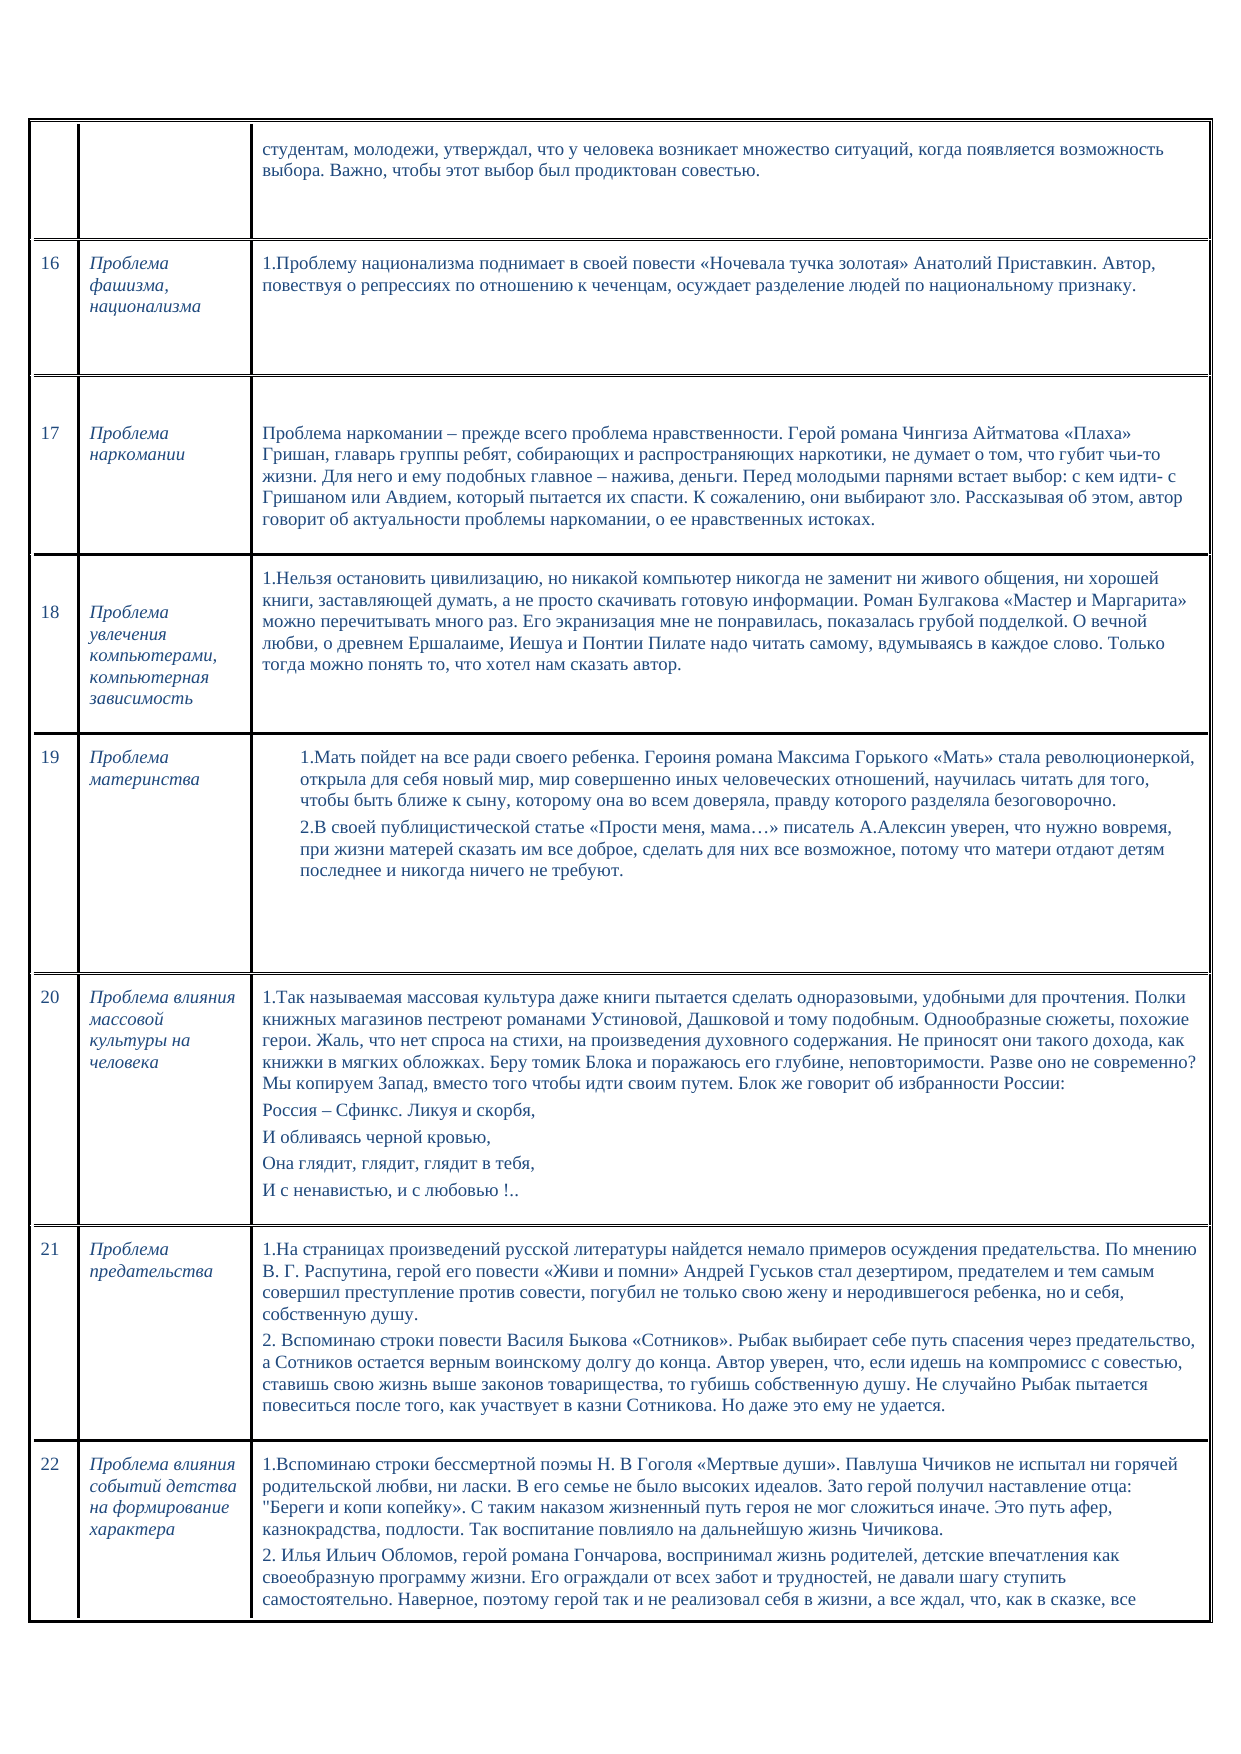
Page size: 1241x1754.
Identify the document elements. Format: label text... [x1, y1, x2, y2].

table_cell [251, 122, 1209, 238]
table_cell 1.Нельзя остановить цивилизацию, но никакой компьютер никогда не заменит ни живого общения, ни хорошей книги, заставляющей думать, а не просто скачивать готовую информации. Роман Булгакова «Мастер и Маргарита» можно перечитывать много раз. Его экранизация мне не понравилась, показалась грубой подделкой. О вечной любви, о древнем Ершалаиме, Иешуа и Понтии Пилате надо читать самому, вдумываясь в каждое слово. Только тогда можно понять то, что хотел нам сказать автор. [253, 553, 1211, 732]
table_cell 1.На страницах произведений русской литературы найдется немало примеров осуждения предательства. По мнению В. Г. Распутина, герой его повести «Живи и помни» Андрей Гуськов стал дезертиром, предателем и тем самым совершил преступление против совести, погубил не только свою жену и неродившегося ребенка, но и себя, собственную душу. 2. Вспоминаю строки повести Василя Быкова «Сотников». Рыбак выбирает себе путь спасения через предательство, а Сотников остается верным воинскому долгу до конца. Автор уверен, что, если идешь на компромисс с совестью, ставишь свою жизнь выше законов товарищества, то губишь собственную душу. Не случайно Рыбак пытается повеситься после того, как участвует в казни Сотникова. Но даже это ему не удается. [251, 1224, 1211, 1439]
table_cell 21 [30, 1224, 78, 1439]
table_cell 1.Проблему национализма поднимает в своей повести «Ночевала тучка золотая» Анатолий Приставкин. Автор, повествуя о репрессиях по отношению к чеченцам, осуждает разделение людей по национальному признаку. [251, 238, 1211, 374]
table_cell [251, 1439, 1209, 1620]
table_cell 18 [30, 553, 77, 732]
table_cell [78, 1442, 251, 1620]
table_cell 19 [31, 732, 77, 972]
table_cell Проблема увлечения компьютерами, компьютерная зависимость [80, 556, 250, 732]
table_cell 15 [31, 122, 78, 238]
table_cell 1.Мать пойдет на все ради своего ребенка. Героиня романа Максима Горького «Мать» стала революционеркой, открыла для себя новый мир, мир совершенно иных человеческих отношений, научилась читать для того, чтобы быть ближе к сыну, которому она во всем доверяла, правду которого разделяла безоговорочно. 2.В своей публицистической статье «Прости меня, мама…» писатель А.Алексин уверен, что нужно вовремя, при жизни матерей сказать им все доброе, сделать для них все возможное, потому что матери отдают детям последнее и никогда ничего не требуют. [253, 732, 1209, 972]
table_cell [78, 122, 251, 238]
table_cell Проблема наркомании [80, 377, 250, 553]
table_cell 17 [30, 374, 78, 553]
table_cell Проблема наркомании – прежде всего проблема нравственности. Герой романа Чингиза Айтматова «Плаха» Гришан, главарь группы ребят, собирающих и распространяющих наркотики, не думает о том, что губит чьи-то жизни. Для него и ему подобных главное – нажива, деньги. Перед молодыми парнями встает выбор: с кем идти- с Гришаном или Авдием, который пытается их спасти. К сожалению, они выбирают зло. Рассказывая об этом, автор говорит об актуальности проблемы наркомании, о ее нравственных истоках. [251, 374, 1211, 553]
table_cell 16 [30, 238, 78, 374]
table_cell 1.Так называемая массовая культура даже книги пытается сделать одноразовыми, удобными для прочтения. Полки книжных магазинов пестреют романами Устиновой, Дашковой и тому подобным. Однообразные сюжеты, похожие герои. Жаль, что нет спроса на стихи, на произведения духовного содержания. Не приносят они такого дохода, как книжки в мягких обложках. Беру томик Блока и поражаюсь его глубине, неповторимости. Разве оно не современно? Мы копируем Запад, вместо того чтобы идти своим путем. Блок же говорит об избранности России: Россия – Сфинкс. Ликуя и скорбя, И обливаясь черной кровью, Она глядит, глядит, глядит в тебя, И с ненавистью, и с любовью !.. [251, 972, 1211, 1224]
table_cell Проблема влияния массовой культуры на человека [80, 975, 250, 1224]
table_cell Проблема фашизма, национализма [80, 241, 250, 374]
table_cell 20 [30, 972, 78, 1224]
table_cell Проблема предательства [80, 1227, 250, 1439]
table_cell Проблема материнства [80, 735, 250, 972]
table_cell 22 [31, 1439, 78, 1620]
